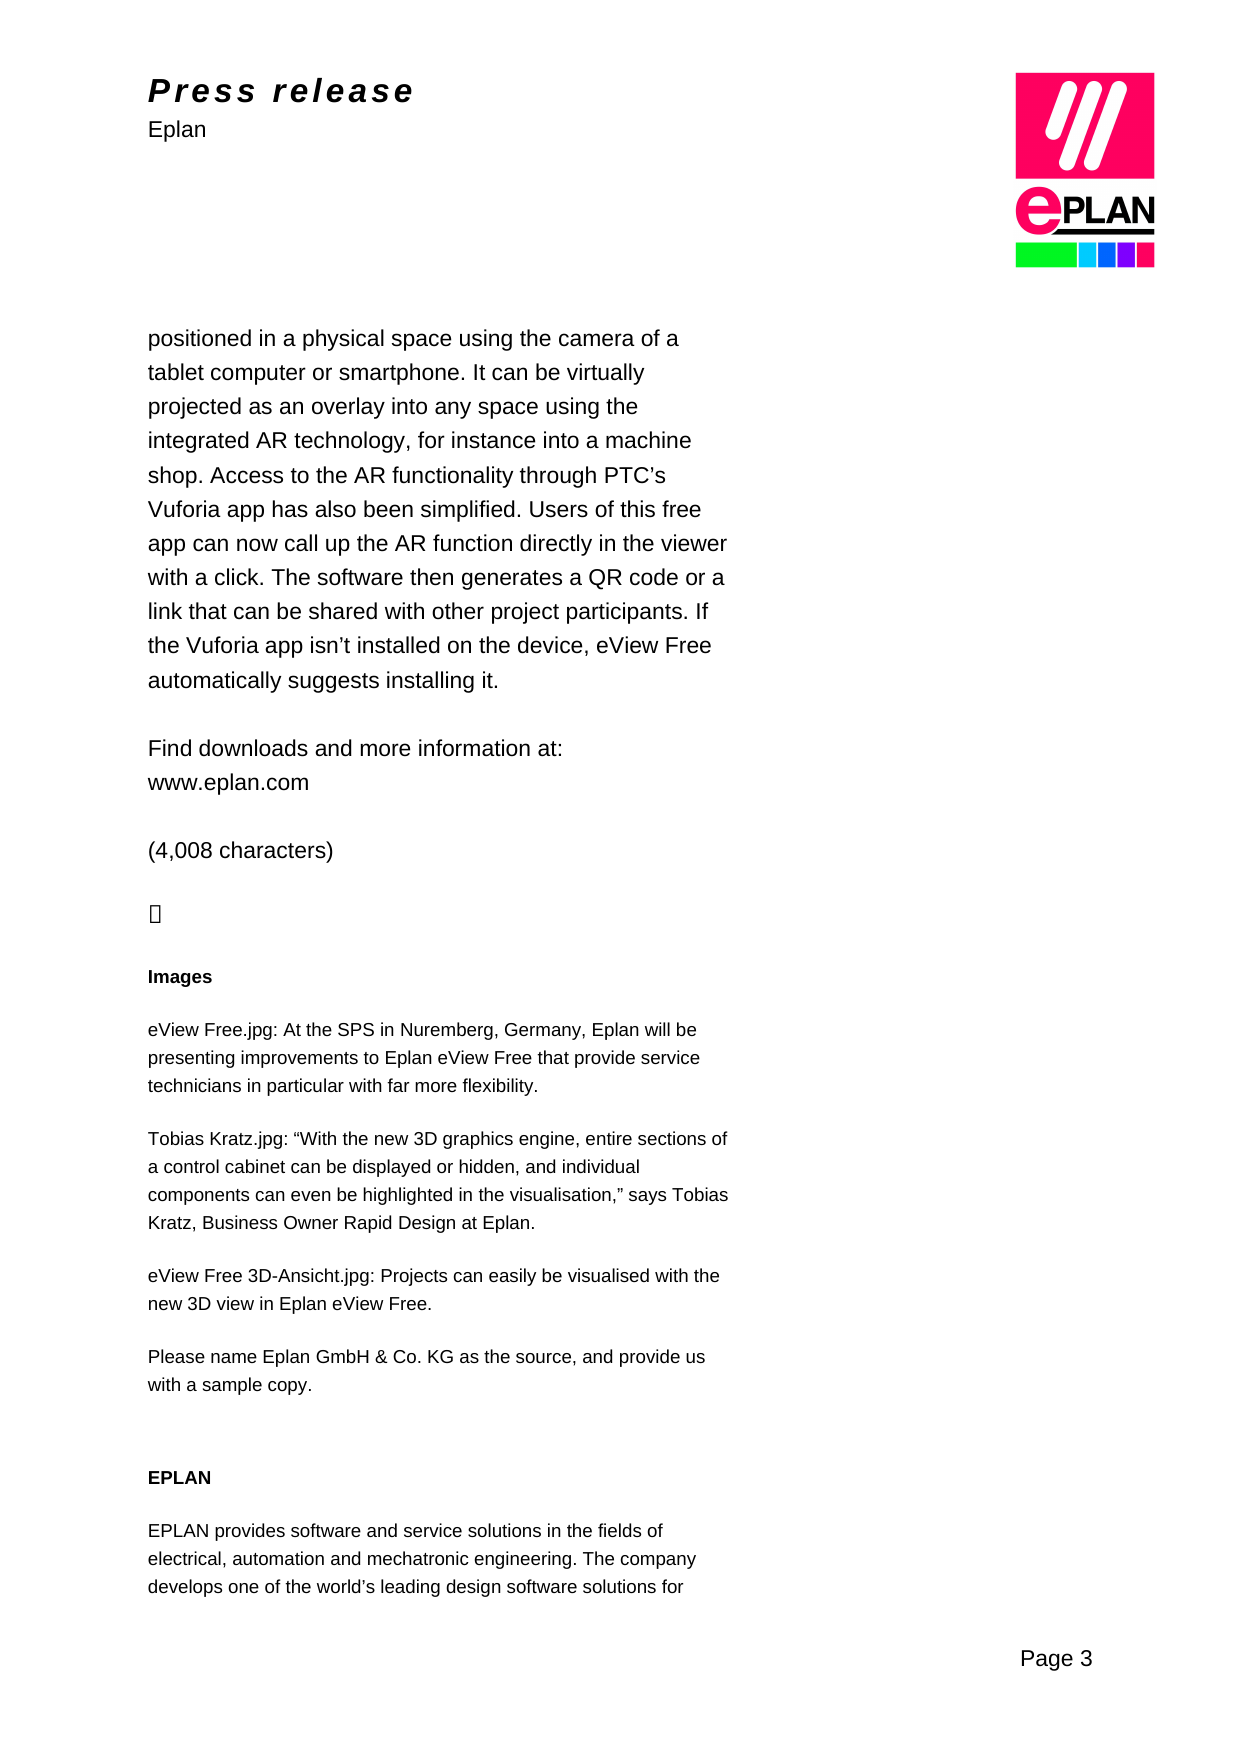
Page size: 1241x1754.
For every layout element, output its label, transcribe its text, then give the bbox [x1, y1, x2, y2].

text Find downloads and more information at: www.eplan.com [148, 735, 729, 795]
text (4,008 characters) [148, 837, 729, 864]
text Images [148, 966, 729, 987]
text Tobias Kratz.jpg: “With the new 3D graphics engine, entire sections of a control cabinet can be displayed or hidden, and individual components can even be highlighted in the visualisation,” says Tobias Kratz, Business Owner Rapid Design at Eplan. [148, 1128, 729, 1233]
text  [148, 897, 729, 931]
picture [1013, 70, 1157, 270]
text eView Free 3D-Ansicht.jpg: Projects can easily be visualised with the new 3D view in Eplan eView Free. [148, 1265, 729, 1314]
text eView Free.jpg: At the SPS in Nuremberg, Germany, Eplan will be presenting improvements to Eplan eView Free that provide service technicians in particular with far more flexibility. [148, 1019, 729, 1096]
text Please name Eplan GmbH & Co. KG as the source, and provide us with a sample copy. [148, 1346, 729, 1396]
text EPLAN [148, 1467, 729, 1488]
